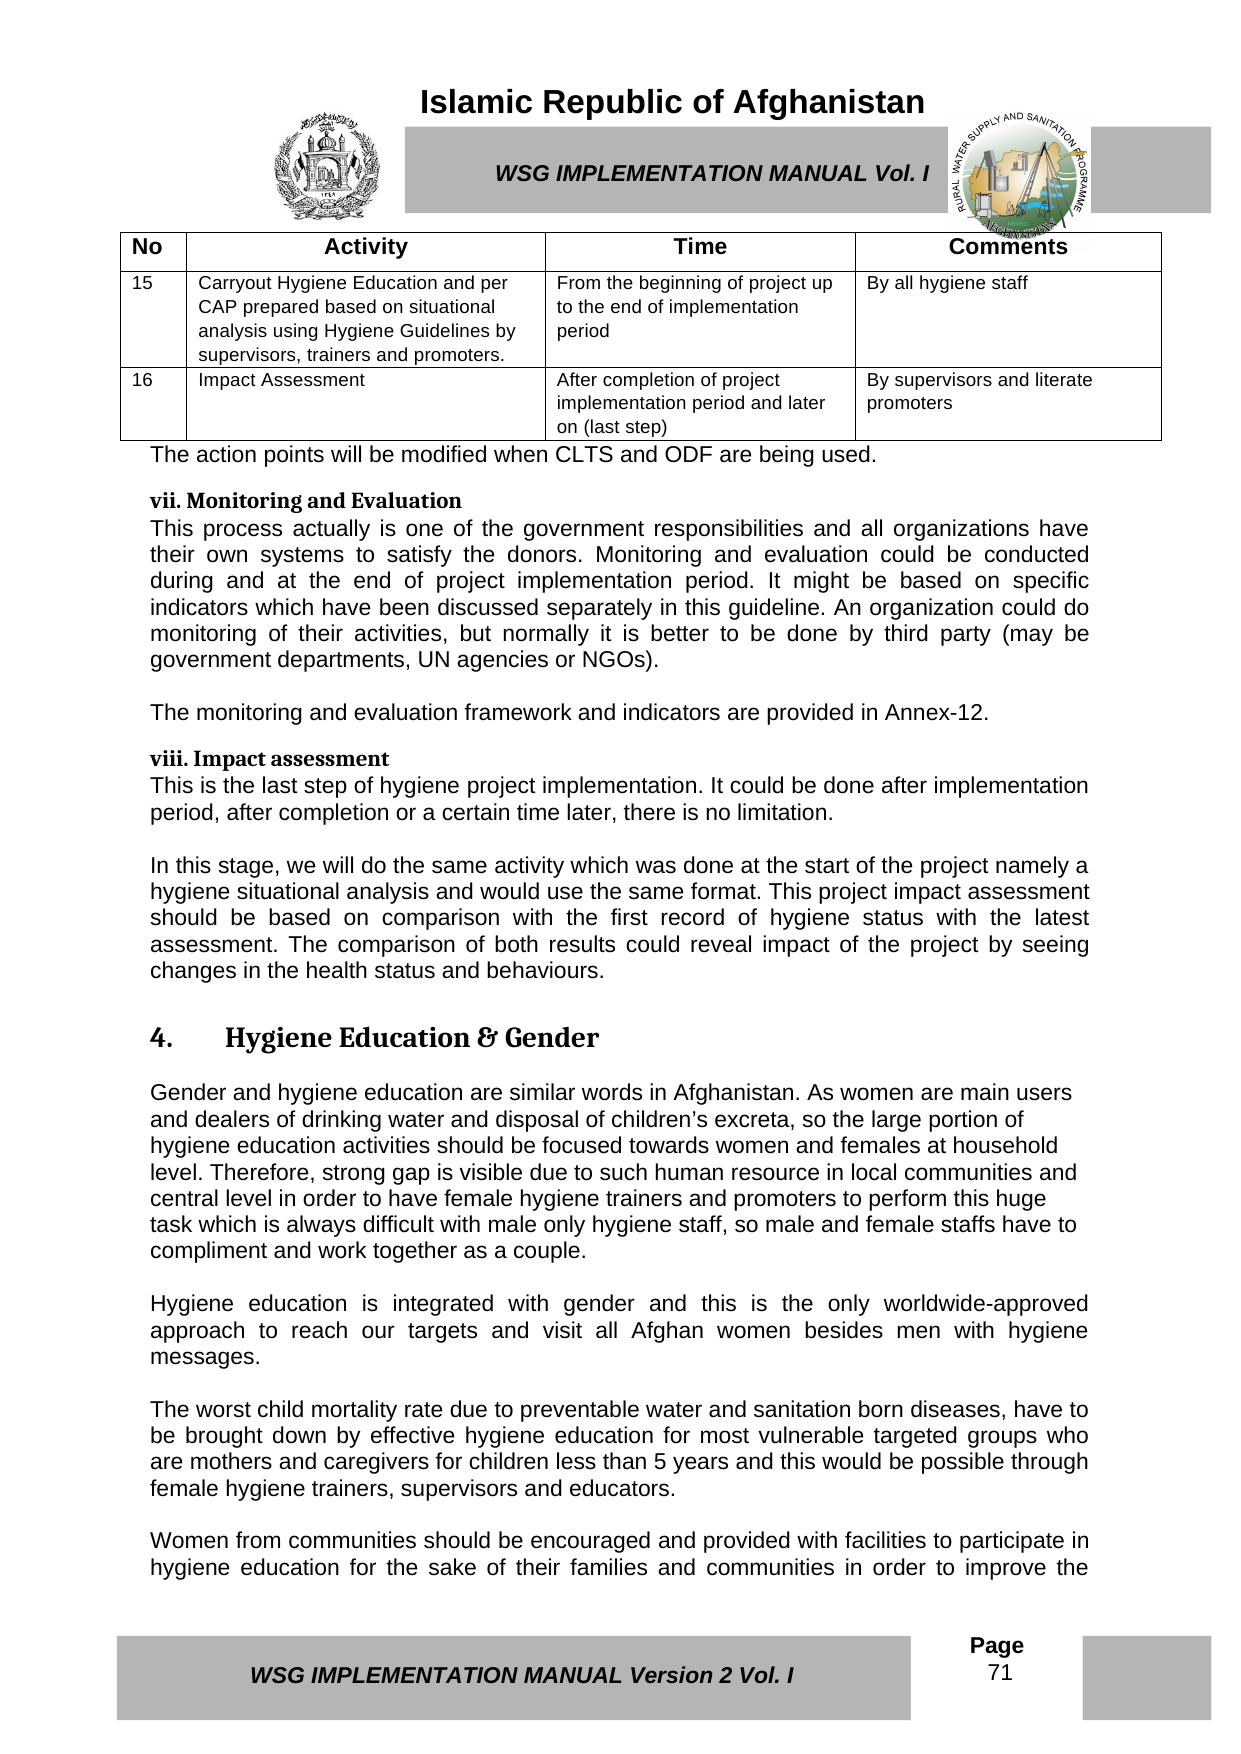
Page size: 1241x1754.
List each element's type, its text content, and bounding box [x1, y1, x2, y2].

picture [273, 110, 384, 223]
text This process actually is one of the government responsibilities and all organizations have their own systems to satisfy the donors. Monitoring and evaluation could be conducted during and at the end of project implementation period. It might be based on specific indicators which have been discussed separately in this guideline. An organization could do monitoring of their activities, but normally it is better to be done by third party (may be government departments, UN agencies or NGOs). [150, 514, 1090, 673]
table_cell From the beginning of project up to the end of implementation period [546, 272, 855, 367]
table_header Time [546, 233, 855, 271]
table_cell By supervisors and literate promoters [856, 368, 1161, 440]
text This is the last step of hygiene project implementation. It could be done after implementation period, after completion or a certain time later, there is no limitation. [150, 772, 1090, 825]
table_cell 16 [121, 368, 186, 440]
table_cell Impact Assessment [187, 368, 545, 440]
table_header Comments [856, 233, 1161, 271]
table_cell By all hygiene staff [856, 272, 1161, 367]
picture [948, 110, 1091, 232]
subtitle 4. Hygiene Education & Gender [150, 1021, 1090, 1054]
text The monitoring and evaluation framework and indicators are provided in Annex-12. [150, 699, 1090, 725]
table_cell After completion of project implementation period and later on (last step) [546, 368, 855, 440]
text The worst child mortality rate due to preventable water and sanitation born diseases, have to be brought down by effective hygiene education for most vulnerable targeted groups who are mothers and caregivers for children less than 5 years and this would be possible through female hygiene trainers, supervisors and educators. [150, 1396, 1090, 1501]
table_cell Carryout Hygiene Education and per CAP prepared based on situational analysis using Hygiene Guidelines by supervisors, trainers and promoters. [187, 272, 545, 367]
subtitle vii. Monitoring and Evaluation [150, 488, 1090, 514]
table_header No [121, 233, 186, 271]
subtitle viii. Impact assessment [150, 746, 1090, 772]
table_header Activity [187, 233, 545, 271]
text Hygiene education is integrated with gender and this is the only worldwide-approved approach to reach our targets and visit all Afghan women besides men with hygiene messages. [150, 1290, 1090, 1369]
text Gender and hygiene education are similar words in Afghanistan. As women are main users and dealers of drinking water and disposal of children’s excreta, so the large portion of hygiene education activities should be focused towards women and females at household level. Therefore, strong gap is visible due to such human resource in local communities and central level in order to have female hygiene trainers and promoters to perform this huge task which is always difficult with male only hygiene staff, so male and female staffs have to compliment and work together as a couple. [150, 1079, 1090, 1264]
text The action points will be modified when CLTS and ODF are being used. [150, 441, 1090, 467]
table_cell 15 [121, 272, 186, 367]
text In this stage, we will do the same activity which was done at the start of the project namely a hygiene situational analysis and would use the same format. This project impact assessment should be based on comparison with the first record of hygiene status with the latest assessment. The comparison of both results could reveal impact of the project by seeing changes in the health status and behaviours. [150, 852, 1090, 983]
